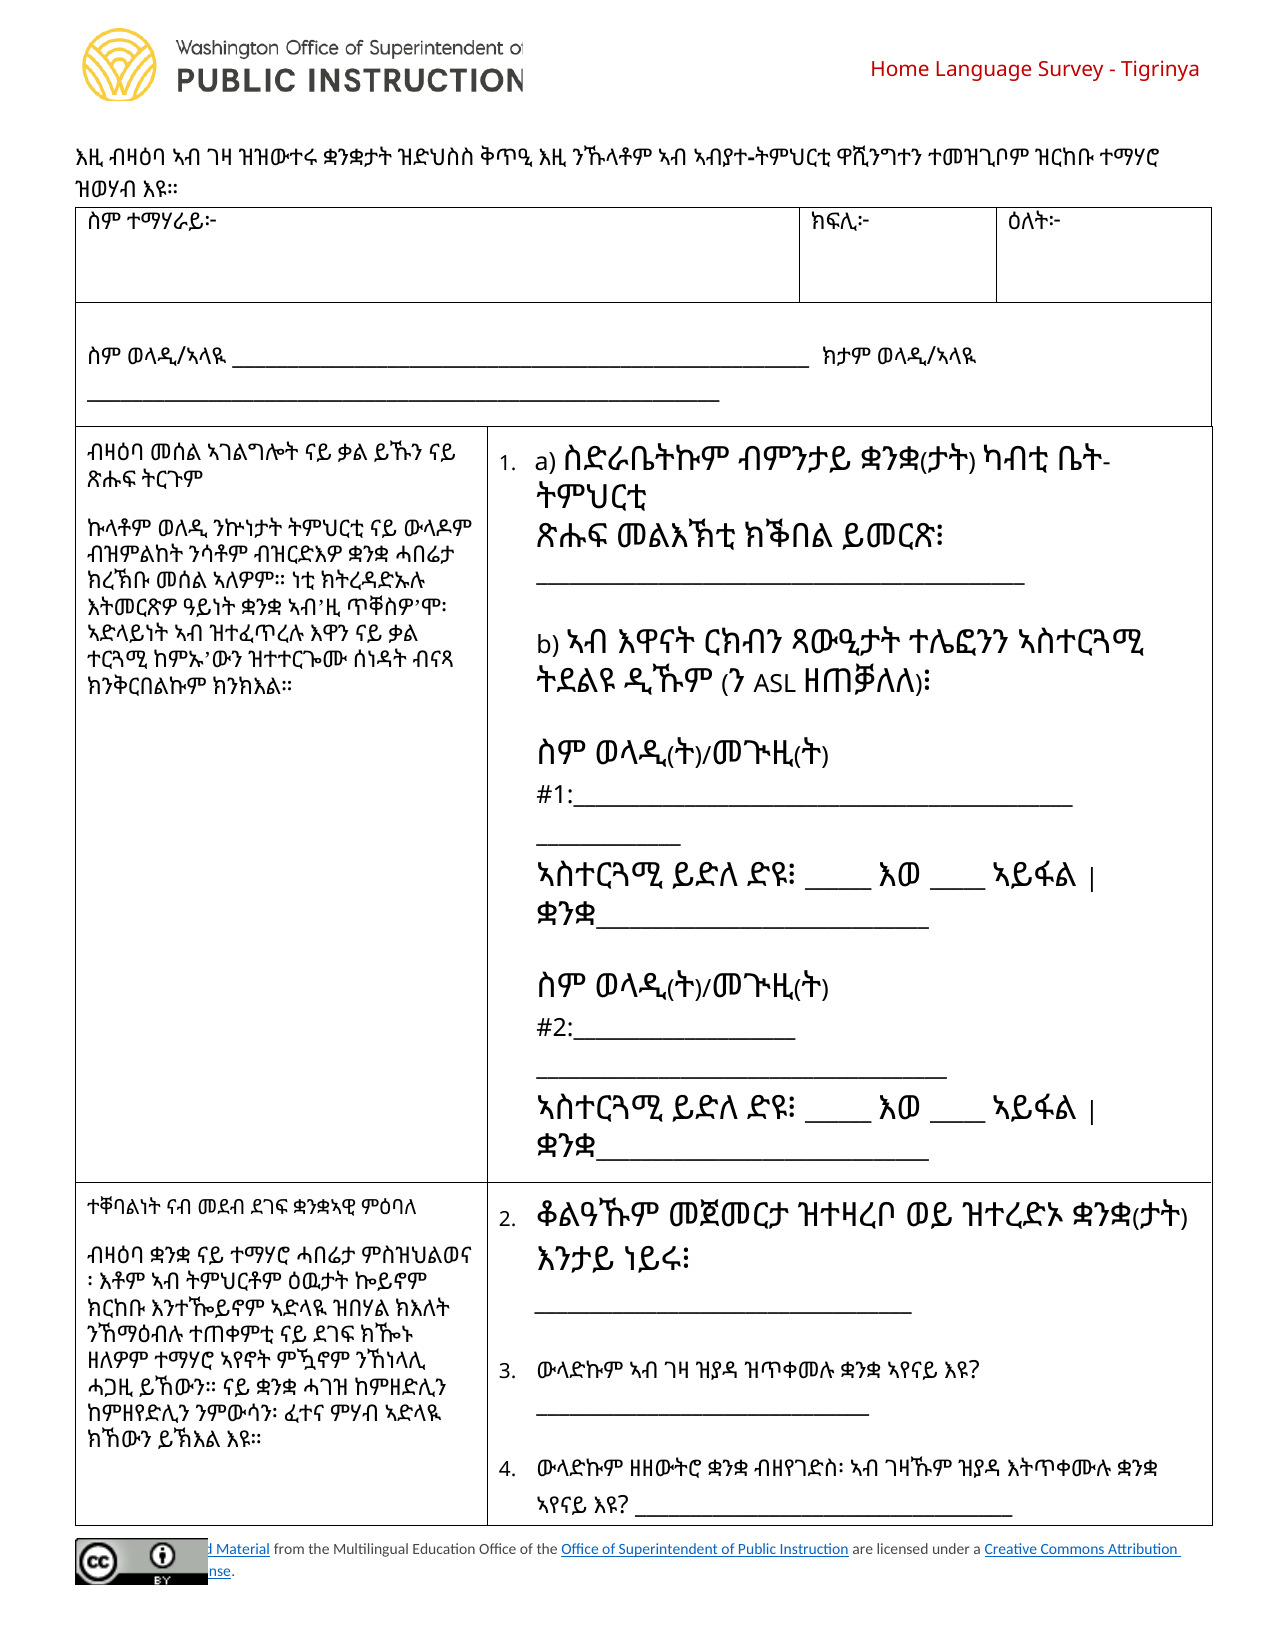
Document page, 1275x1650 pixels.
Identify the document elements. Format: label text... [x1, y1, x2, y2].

table_header ክፍሊ፦ [800, 208, 996, 302]
picture [75, 1538, 208, 1585]
table_header ዕለት፦ [997, 208, 1211, 302]
table_cell ስም ወላዲ/ኣላዪ ____________________________________________________ ክታም ወላዲ/ኣላዪ _________________________________________________________ [76, 303, 1211, 426]
table_header ስም ተማሃራይ፦ [76, 208, 799, 302]
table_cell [488, 1182, 1212, 1525]
text እዚ ብዛዕባ ኣብ ገዛ ዝዝውተሩ ቋንቋታት ዝድህስስ ቅጥዒ እዚ ንኹላቶም ኣብ ኣብያተ-ትምህርቲ ዋሺንግተን ተመዝጊቦም ዝርከቡ ተማሃሮ ዝወሃብ እዩ። [75, 141, 1200, 203]
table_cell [76, 1183, 487, 1525]
table_cell ብዛዕባ መሰል ኣገልግሎት ናይ ቃል ይኹን ናይ ጽሑፍ ትርጉም ኩላቶም ወለዲ ንኵነታት ትምህርቲ ናይ ውላዶም ብዝምልከት ንሳቶም ብዝርድእዎ ቋንቋ ሓበሬታ ክረኽቡ መሰል ኣለዎም። ነቲ ክትረዳድኡሉ እትመርጽዎ ዓይነት ቋንቋ ኣብ’ዚ ጥቐስዎ’ሞ፡ ኣድላይነት ኣብ ዝተፈጥረሉ እዋን ናይ ቃል ተርጓሚ ከምኡ’ውን ዝተተርጐሙ ሰነዳት ብናጻ ክንቅርበልኩም ክንክእል። [76, 427, 487, 1182]
picture [82, 28, 523, 101]
table_cell a) ስድራቤትኩም ብምንታይ ቋንቋ(ታት) ካብቲ ቤት-ትምህርቲ ጽሑፍ መልእኽቲ ክቕበል ይመርጽ፧ ____________________________________________ b) ኣብ እዋናት ርክብን ጻውዒታት ተሌፎንን ኣስተርጓሚ ትደልዩ ዲኹም (ን ASL ዘጠቓለለ)፧ ስም ወላዲ(ት)/መጒዚ(ት) #1:__________________________________________________________ ኣስተርጓሚ ይድለ ድዩ፧ ______ እወ _____ ኣይፋል | ቋንቋ______________________________ ስም ወላዲ(ት)/መጒዚ(ት) #2:_________________________________________________________ ኣስተርጓሚ ይድለ ድዩ፧ ______ እወ _____ ኣይፋል | ቋንቋ______________________________ [488, 427, 1212, 1182]
